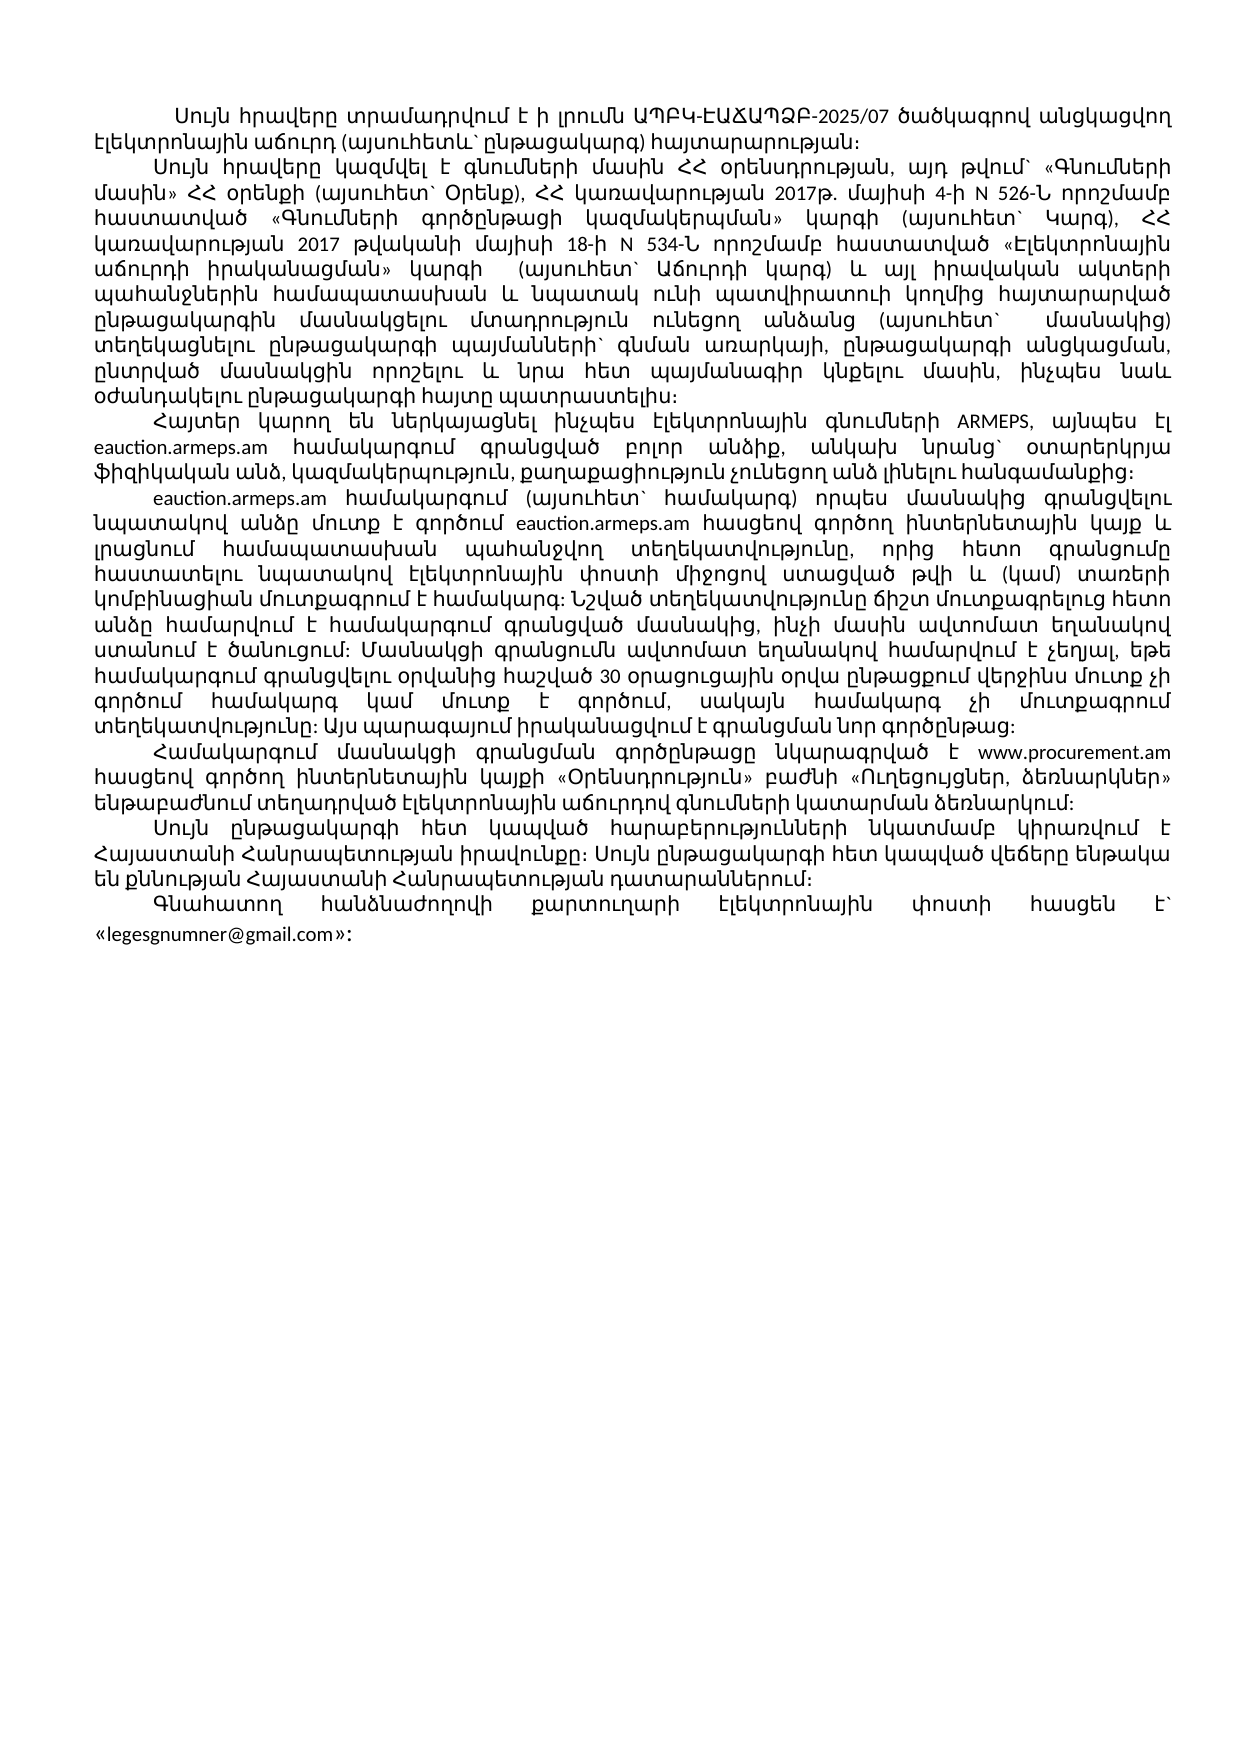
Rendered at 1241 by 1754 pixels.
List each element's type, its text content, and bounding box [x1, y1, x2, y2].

text Համակարգում մասնակցի գրանցման գործընթացը նկարագրված է www.procurement.am հասցեով գործող ինտերնետային կայքի «Օրենսդրություն» բաժնի «Ուղեցույցներ, ձեռնարկներ» ենթաբաժնում տեղադրված էլեկտրոնային աճուրդով գնումների կատարման ձեռնարկում: [94, 739, 1171, 815]
text Գնահատող հանձնաժողովի քարտուղարի էլեկտրոնային փոստի հասցեն է` «legesgnumner@gmail.com»: [94, 892, 1171, 948]
text Սույն հրավերը կազմվել է գնումների մասին ՀՀ օրենսդրության, այդ թվում` «Գնումների մասին» ՀՀ օրենքի (այսուհետ` Օրենք), ՀՀ կառավարության 2017թ. մայիսի 4-ի N 526-Ն որոշմամբ հաստատված «Գնումների գործընթացի կազմակերպման» կարգի (այսուհետ` Կարգ), ՀՀ կառավարության 2017 թվականի մայիսի 18-ի N 534-Ն որոշմամբ հաստատված «Էլեկտրոնային աճուրդի իրականացման» կարգի (այսուհետ` Աճուրդի կարգ) և այլ իրավական ակտերի պահանջներին համապատասխան և նպատակ ունի պատվիրատուի կողմից հայտարարված ընթացակարգին մասնակցելու մտադրություն ունեցող անձանց (այսուհետ` մասնակից) տեղեկացնելու ընթացակարգի պայմանների` գնման առարկայի, ընթացակարգի անցկացման, ընտրված մասնակցին որոշելու և նրա հետ պայմանագիր կնքելու մասին, ինչպես նաև օժանդակելու ընթացակարգի հայտը պատրաստելիս։ [94, 154, 1171, 409]
text eauction.armeps.am համակարգում (այսուհետ` համակարգ) որպես մասնակից գրանցվելու նպատակով անձը մուտք է գործում eauction.armeps.am հասցեով գործող ինտերնետային կայք և լրացնում համապատասխան պահանջվող տեղեկատվությունը, որից հետո գրանցումը հաստատելու նպատակով էլեկտրոնային փոստի միջոցով ստացված թվի և (կամ) տառերի կոմբինացիան մուտքագրում է համակարգ: Նշված տեղեկատվությունը ճիշտ մուտքագրելուց հետո անձը համարվում է համակարգում գրանցված մասնակից, ինչի մասին ավտոմատ եղանակով ստանում է ծանուցում: Մասնակցի գրանցումն ավտոմատ եղանակով համարվում է չեղյալ, եթե համակարգում գրանցվելու օրվանից հաշված 30 օրացուցային օրվա ընթացքում վերջինս մուտք չի գործում համակարգ կամ մուտք է գործում, սակայն համակարգ չի մուտքագրում տեղեկատվությունը: Այս պարագայում իրականացվում է գրանցման նոր գործընթաց: [94, 485, 1171, 739]
text Սույն ընթացակարգի հետ կապված հարաբերությունների նկատմամբ կիրառվում է Հայաստանի Հանրապետության իրավունքը։ Սույն ընթացակարգի հետ կապված վեճերը ենթակա են քննության Հայաստանի Հանրապետության դատարաններում։ [94, 815, 1171, 892]
text Հայտեր կարող են ներկայացնել ինչպես էլեկտրոնային գնումների ARMEPS, այնպես էլ eauction.armeps.am համակարգում գրանցված բոլոր անձիք, անկախ նրանց` օտարերկրյա ֆիզիկական անձ, կազմակերպություն, քաղաքացիություն չունեցող անձ լինելու հանգամանքից։ [94, 409, 1171, 485]
text Սույն հրավերը տրամադրվում է ի լրումն ԱՊԲԿ-ԷԱՃԱՊՁԲ-2025/07 ծածկագրով անցկացվող էլեկտրոնային աճուրդ (այսուհետև` ընթացակարգ) հայտարարության։ [94, 104, 1171, 154]
